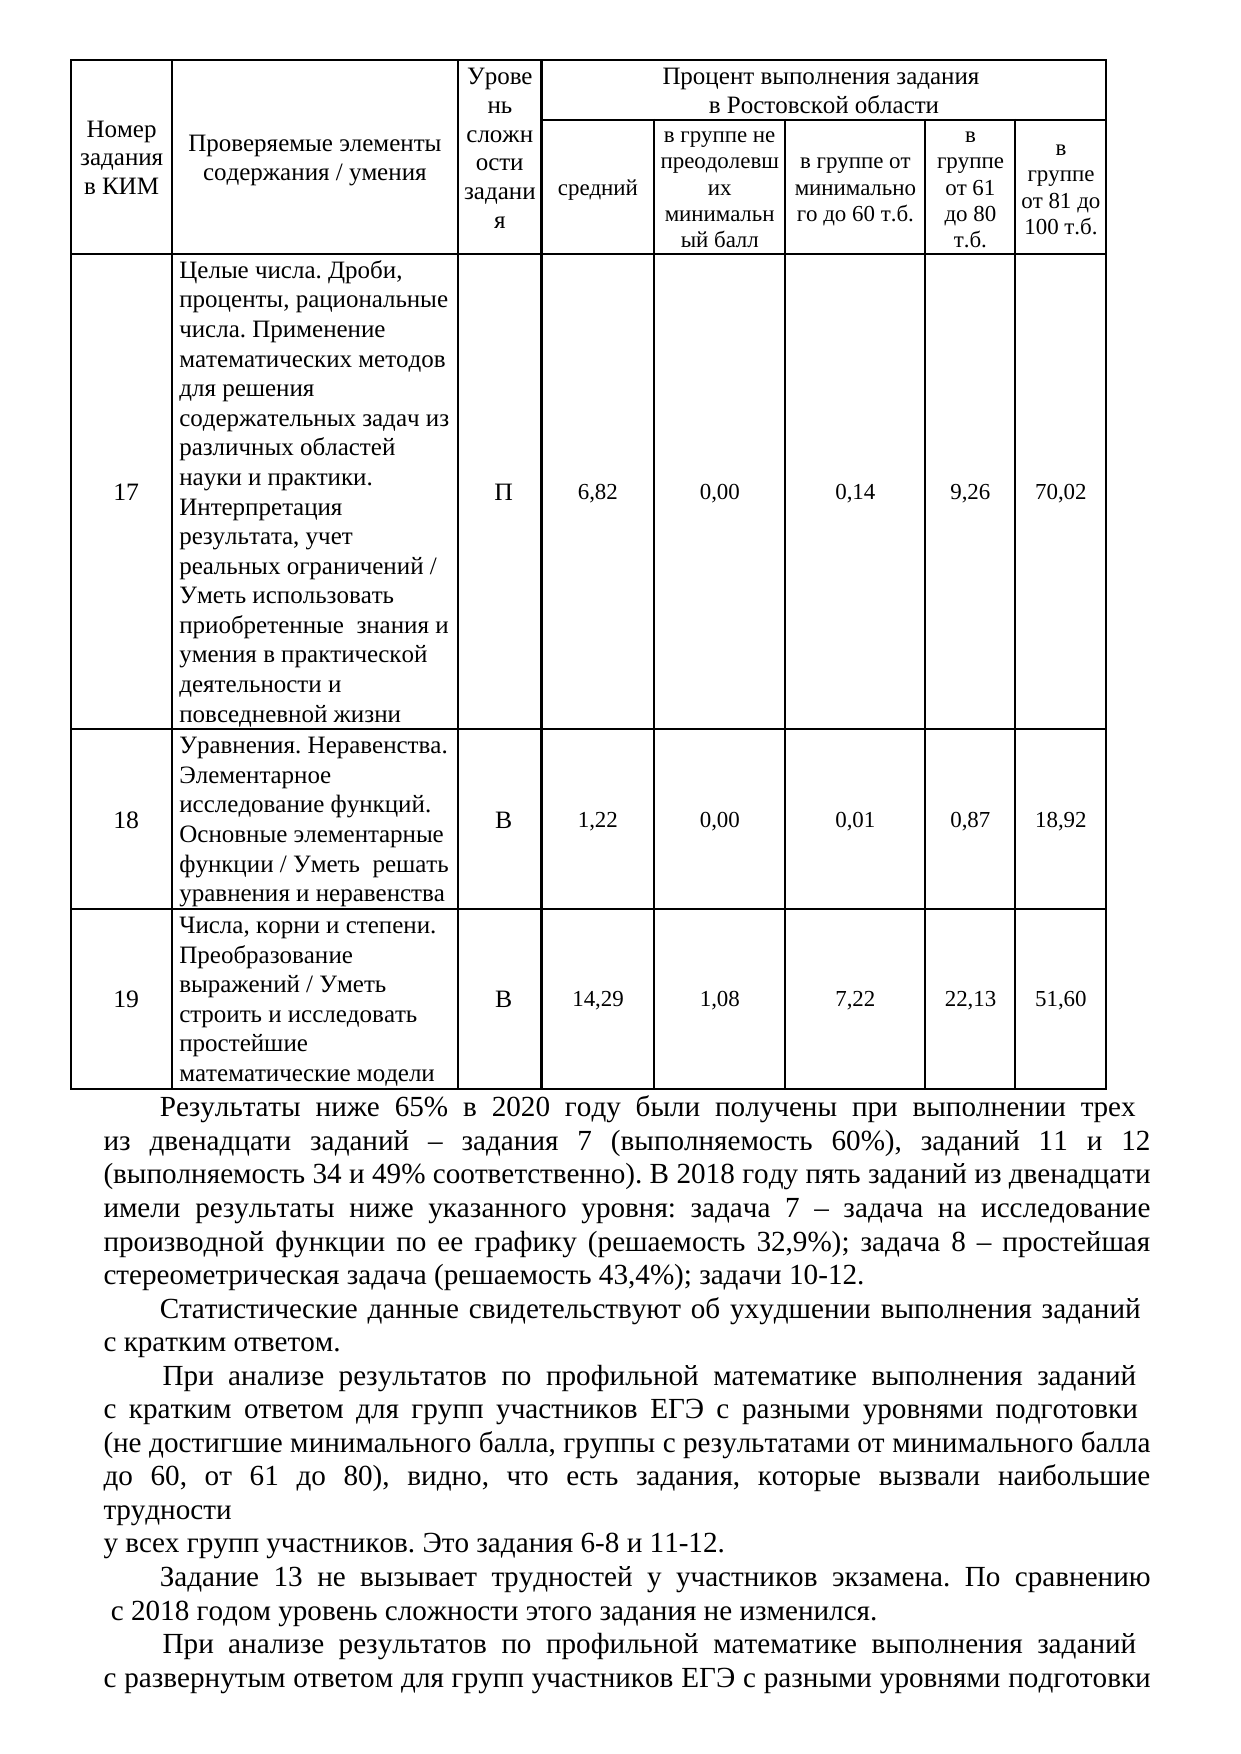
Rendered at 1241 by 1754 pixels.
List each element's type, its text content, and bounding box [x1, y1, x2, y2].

table_cell 51,60 [1016, 910, 1105, 1087]
table_cell В [459, 910, 540, 1087]
text Задание 13 не вызывает трудностей у участников экзамена. По сравнению с 2018 годом уровень сложности этого задания не изменился. [103, 1559, 1152, 1626]
table_cell 0,00 [655, 730, 784, 908]
table_cell средний [543, 121, 653, 253]
table_header Уровень сложности задания [459, 61, 540, 253]
table_cell в группе от минимального до 60 т.б. [786, 121, 924, 253]
table_cell 19 [72, 910, 171, 1087]
table_header Номер задания в КИМ [72, 61, 171, 253]
table_cell Числа, корни и степени. Преобразование выражений / Уметь строить и исследовать простейшие математические модели [173, 910, 457, 1087]
table_cell 17 [72, 255, 171, 728]
table_cell 18,92 [1016, 730, 1105, 908]
table_cell 9,26 [926, 255, 1014, 728]
text Статистические данные свидетельствуют об ухудшении выполнения заданий с кратким ответом. [103, 1291, 1152, 1358]
table_cell Уравнения. Неравенства. Элементарное исследование функций. Основные элементарные функции / Уметь решать уравнения и неравенства [173, 730, 457, 908]
table_cell 0,14 [786, 255, 924, 728]
table_cell 0,01 [786, 730, 924, 908]
table_cell в группе от 61 до 80 т.б. [926, 121, 1014, 253]
table_cell П [459, 255, 540, 728]
table_header Проверяемые элементы содержания / умения [173, 61, 457, 253]
table_cell 18 [72, 730, 171, 908]
table_cell 6,82 [543, 255, 653, 728]
table_cell 22,13 [926, 910, 1014, 1087]
table_cell Целые числа. Дроби, проценты, рациональные числа. Применение математических методов для решения содержательных задач из различных областей науки и практики. Интерпретация результата, учет реальных ограничений / Уметь использовать приобретенные знания и умения в практической деятельности и повседневной жизни [173, 255, 457, 728]
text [103, 1626, 1152, 1693]
text Результаты ниже 65% в 2020 году были получены при выполнении трех из двенадцати заданий – задания 7 (выполняемость 60%), заданий 11 и 12 (выполняемость 34 и 49% соответственно). В 2018 году пять заданий из двенадцати имели результаты ниже указанного уровня: задача 7 – задача на исследование производной функции по ее графику (решаемость 32,9%); задача 8 – простейшая стереометрическая задача (решаемость 43,4%); задачи 10-12. [103, 1089, 1152, 1291]
text При анализе результатов по профильной математике выполнения заданий с кратким ответом для групп участников ЕГЭ с разными уровнями подготовки (не достигшие минимального балла, группы с результатами от минимального балла до 60, от 61 до 80), видно, что есть задания, которые вызвали наибольшие трудности у всех групп участников. Это задания 6-8 и 11-12. [103, 1358, 1152, 1559]
table_cell 14,29 [543, 910, 653, 1087]
table_cell 1,22 [543, 730, 653, 908]
table_cell в группе от 81 до 100 т.б. [1016, 121, 1105, 253]
table_cell 0,00 [655, 255, 784, 728]
table_cell 70,02 [1016, 255, 1105, 728]
table_cell 0,87 [926, 730, 1014, 908]
table_cell 1,08 [655, 910, 784, 1087]
table_header Процент выполнения задания в Ростовской области [543, 61, 1105, 119]
table_cell в группе не преодолевших минимальный балл [655, 121, 784, 253]
table_cell 7,22 [786, 910, 924, 1087]
table_cell В [459, 730, 540, 908]
